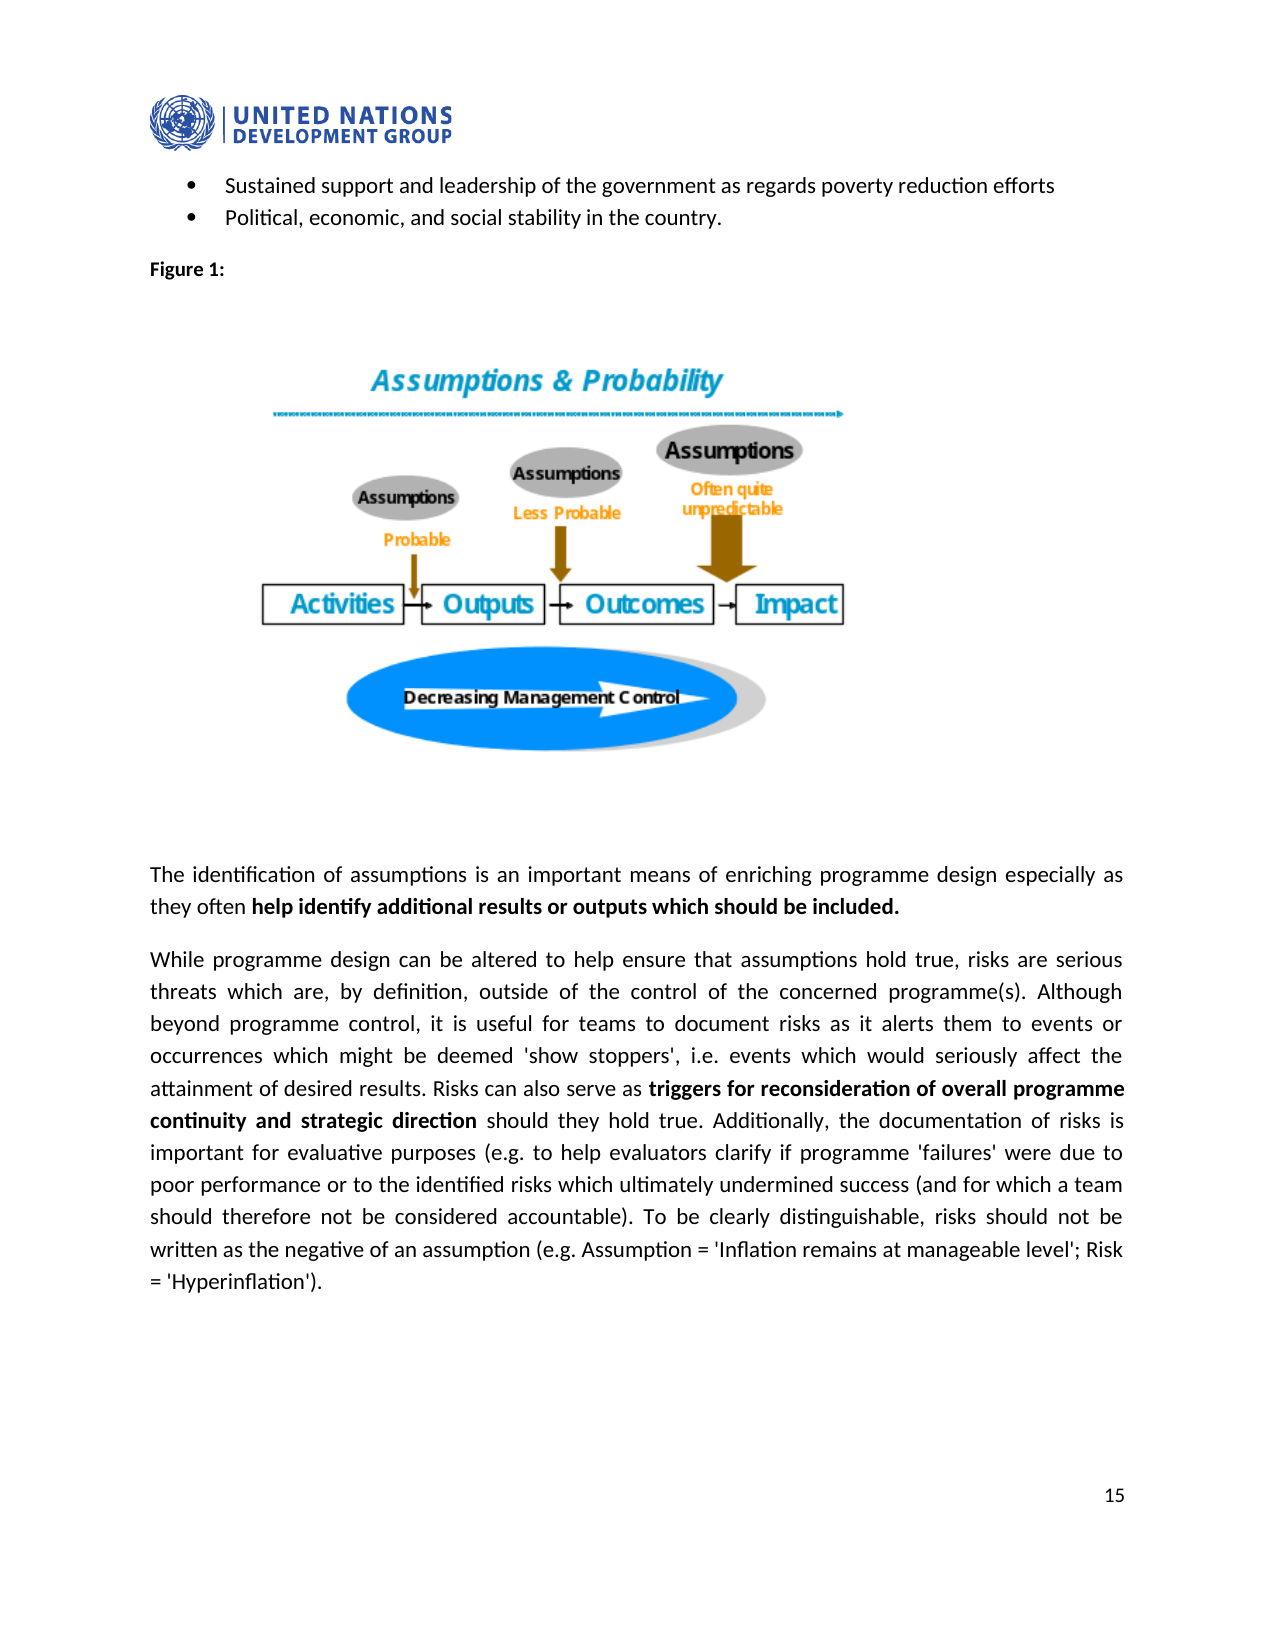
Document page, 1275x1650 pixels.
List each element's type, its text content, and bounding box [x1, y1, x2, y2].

text The identification of assumptions is an important means of enriching programme design especially as they often help identify additional results or outputs which should be included. [150, 860, 1125, 920]
text While programme design can be altered to help ensure that assumptions hold true, risks are serious threats which are, by definition, outside of the control of the concerned programme(s). Although beyond programme control, it is useful for teams to document risks as it alerts them to events or occurrences which might be deemed 'show stoppers', i.e. events which would seriously affect the attainment of desired results. Risks can also serve as triggers for reconsideration of overall programme continuity and strategic direction should they hold true. Additionally, the documentation of risks is important for evaluative purposes (e.g. to help evaluators clarify if programme 'failures' were due to poor performance or to the identified risks which ultimately undermined success (and for which a team should therefore not be considered accountable). To be clearly distinguishable, risks should not be written as the negative of an assumption (e.g. Assumption = 'Inflation remains at manageable level'; Risk = 'Hyperinflation'). [150, 945, 1125, 1295]
picture [150, 95, 452, 151]
list Political, economic, and social stability in the country. [187, 203, 1125, 231]
text Figure 1: [150, 256, 1125, 282]
list Sustained support and leadership of the government as regards poverty reduction efforts [187, 171, 1125, 199]
